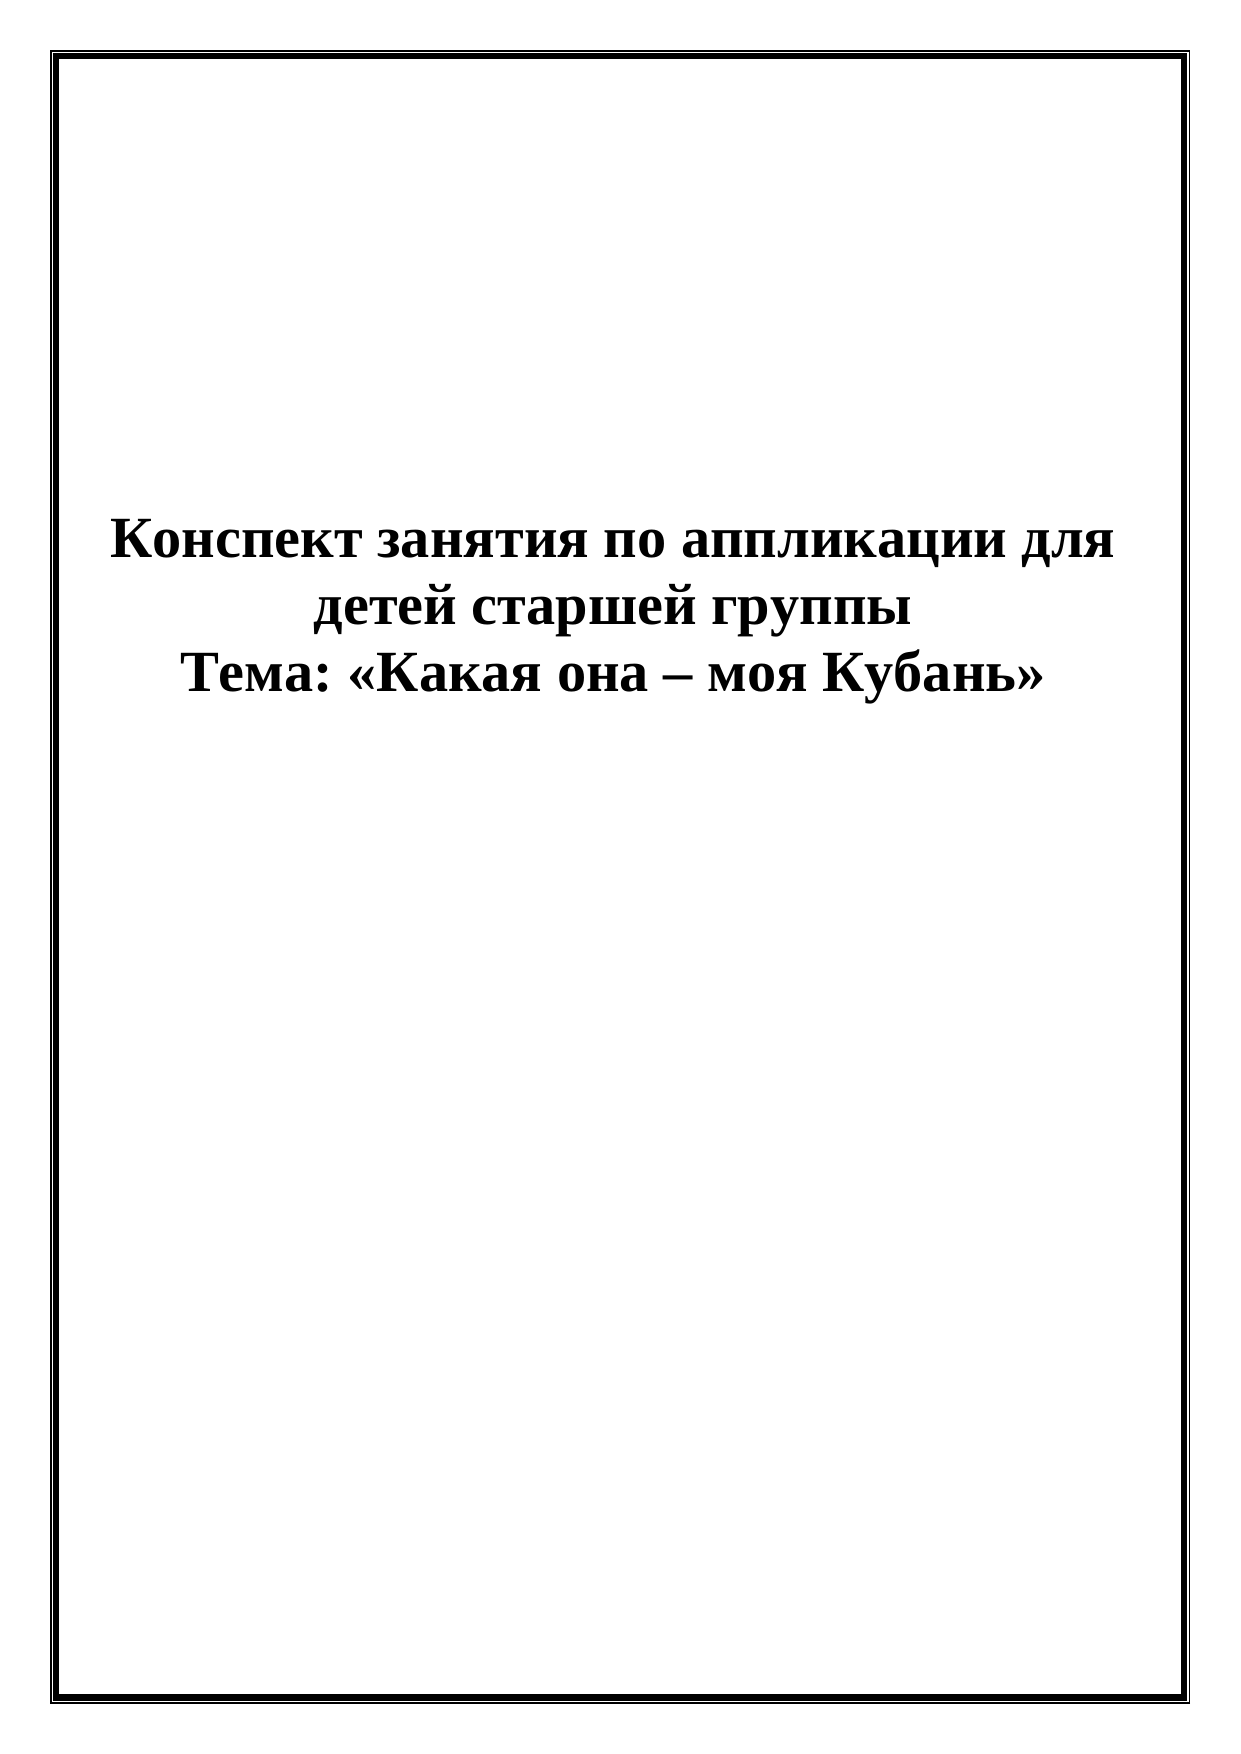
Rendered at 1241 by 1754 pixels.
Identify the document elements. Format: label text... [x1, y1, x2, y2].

text Конспект занятия по аппликации для детей старшей группы [74, 503, 1152, 637]
text Тема: «Какая она – моя Кубань» [74, 637, 1152, 704]
